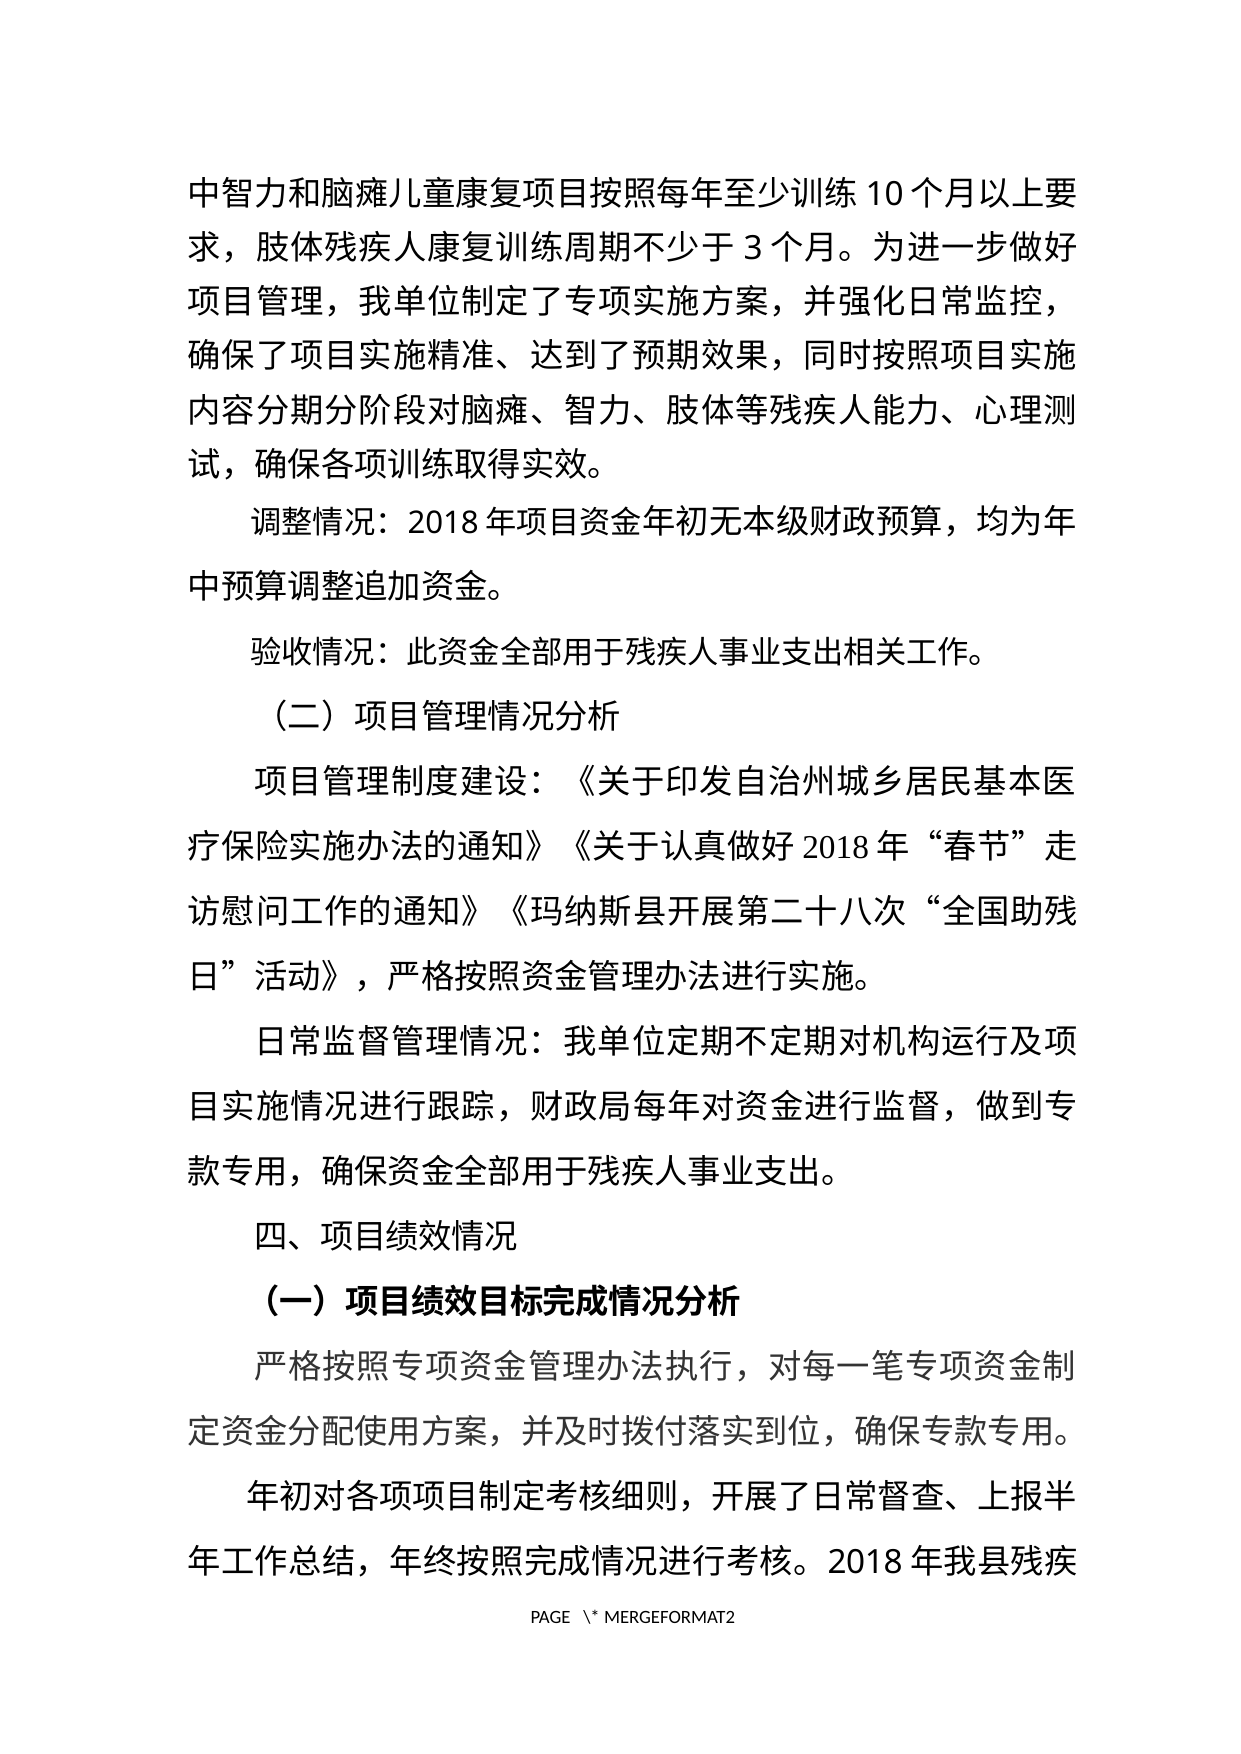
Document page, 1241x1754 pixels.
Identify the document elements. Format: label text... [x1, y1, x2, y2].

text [187, 162, 1078, 487]
text 调整情况：2018年项目资金年初无本级财政预算，均为年中预算调整追加资金。 [187, 487, 1078, 617]
text （一）项目绩效目标完成情况分析 [187, 1267, 1078, 1332]
text （二）项目管理情况分析 [187, 682, 1078, 747]
text 日常监督管理情况：我单位定期不定期对机构运行及项目实施情况进行跟踪，财政局每年对资金进行监督，做到专款专用，确保资金全部用于残疾人事业支出。 [187, 1007, 1078, 1202]
text 项目管理制度建设：《关于印发自治州城乡居民基本医疗保险实施办法的通知》《关于认真做好2018年“春节”走访慰问工作的通知》《玛纳斯县开展第二十八次“全国助残日”活动》，严格按照资金管理办法进行实施。 [187, 747, 1078, 1007]
text 验收情况：此资金全部用于残疾人事业支出相关工作。 [187, 617, 1078, 682]
text 四、项目绩效情况 [187, 1202, 1078, 1267]
text 严格按照专项资金管理办法执行，对每一笔专项资金制定资金分配使用方案，并及时拨付落实到位，确保专款专用。 [187, 1332, 1078, 1462]
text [187, 1462, 1078, 1592]
